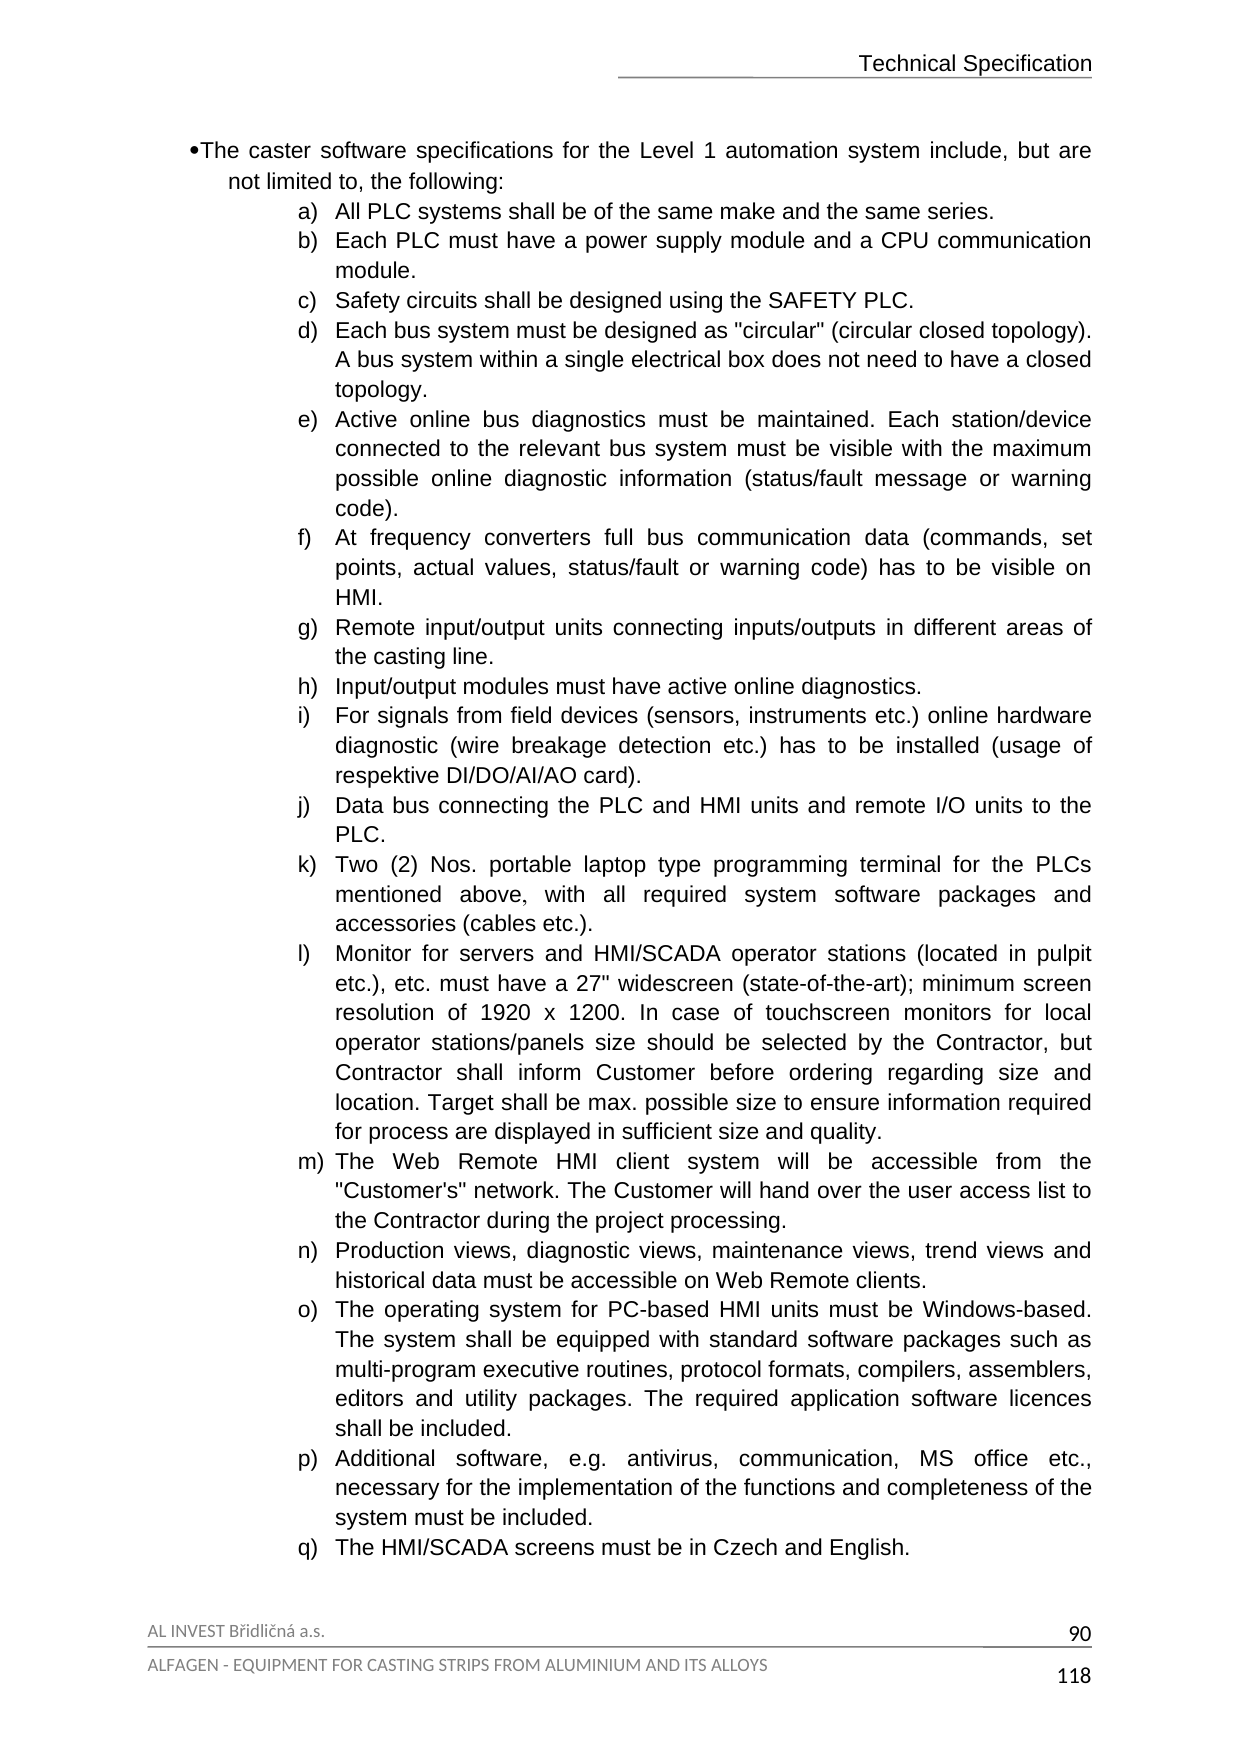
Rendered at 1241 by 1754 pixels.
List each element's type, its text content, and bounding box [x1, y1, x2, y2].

list Data bus connecting the PLC and HMI units and remote I/O units to the PLC. [298, 792, 1092, 848]
list The HMI/SCADA screens must be in Czech and English. [298, 1534, 1092, 1560]
list Two (2) Nos. portable laptop type programming terminal for the PLCs mentioned above, with all required system software packages and accessories (cables etc.). [298, 851, 1092, 937]
list The caster software specifications for the Level 1 automation system include, but are not limited to, the following: [190, 137, 1092, 194]
list Additional software, e.g. antivirus, communication, MS office etc., necessary for the implementation of the functions and completeness of the system must be included. [298, 1445, 1092, 1530]
list Safety circuits shall be designed using the SAFETY PLC. [298, 287, 1092, 313]
list Each PLC must have a power supply module and a CPU communication module. [298, 227, 1092, 283]
list Input/output modules must have active online diagnostics. [298, 673, 1092, 699]
list At frequency converters full bus communication data (commands, set points, actual values, status/fault or warning code) has to be visible on HMI. [298, 524, 1092, 610]
list Active online bus diagnostics must be maintained. Each station/device connected to the relevant bus system must be visible with the maximum possible online diagnostic information (status/fault message or warning code). [298, 406, 1092, 521]
list Remote input/output units connecting inputs/outputs in different areas of the casting line. [298, 613, 1092, 669]
list The operating system for PC-based HMI units must be Windows-based. The system shall be equipped with standard software packages such as multi-program executive routines, protocol formats, compilers, assemblers, editors and utility packages. The required application software licences shall be included. [298, 1296, 1092, 1441]
list All PLC systems shall be of the same make and the same series. [298, 198, 1092, 224]
list The Web Remote HMI client system will be accessible from the "Customer's" network. The Customer will hand over the user access list to the Contractor during the project processing. [298, 1148, 1092, 1233]
list For signals from field devices (sensors, instruments etc.) online hardware diagnostic (wire breakage detection etc.) has to be installed (usage of respektive DI/DO/AI/AO card). [298, 702, 1092, 788]
list Production views, diagnostic views, maintenance views, trend views and historical data must be accessible on Web Remote clients. [298, 1237, 1092, 1293]
list Monitor for servers and HMI/SCADA operator stations (located in pulpit etc.), etc. must have a 27" widescreen (state-of-the-art); minimum screen resolution of 1920 x 1200. In case of touchscreen monitors for local operator stations/panels size should be selected by the Contractor, but Contractor shall inform Customer before ordering regarding size and location. Target shall be max. possible size to ensure information required for process are displayed in sufficient size and quality. [298, 940, 1092, 1144]
list Each bus system must be designed as "circular" (circular closed topology). A bus system within a single electrical box does not need to have a closed topology. [298, 317, 1092, 402]
